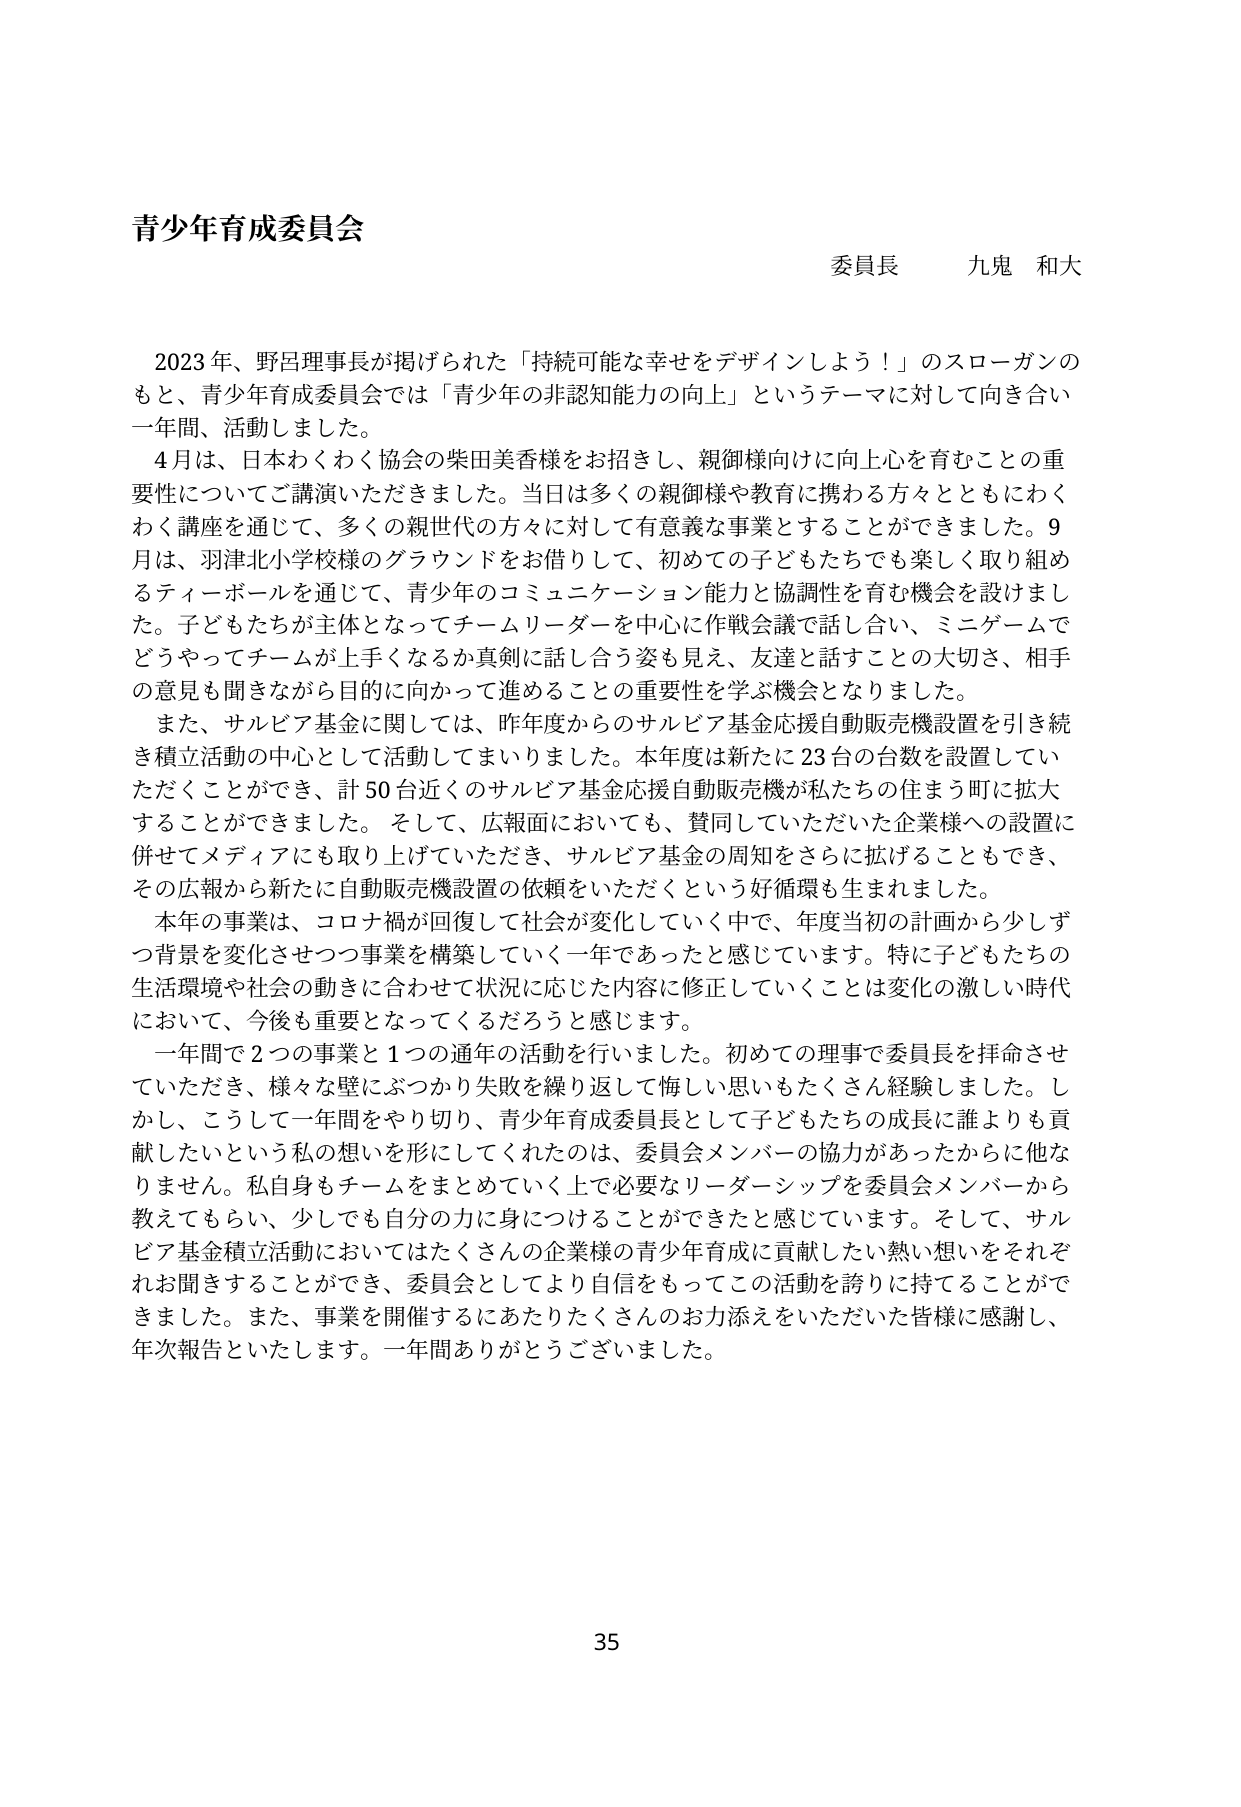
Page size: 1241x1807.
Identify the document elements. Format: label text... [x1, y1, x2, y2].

text 本年の事業は、コロナ禍が回復して社会が変化していく中で、年度当初の計画から少しずつ背景を変化させつつ事業を構築していく一年であったと感じています。特に子どもたちの生活環境や社会の動きに合わせて状況に応じた内容に修正していくことは変化の激しい時代において、今後も重要となってくるだろうと感じます。 [131, 904, 1082, 1036]
text また、サルビア基金に関しては、昨年度からのサルビア基金応援自動販売機設置を引き続き積立活動の中心として活動してまいりました。本年度は新たに23台の台数を設置していただくことができ、計50台近くのサルビア基金応援自動販売機が私たちの住まう町に拡大することができました。 そして、広報面においても、賛同していただいた企業様への設置に併せてメディアにも取り上げていただき、サルビア基金の周知をさらに拡げることもでき、その広報から新たに自動販売機設置の依頼をいただくという好循環も生まれました。 [131, 706, 1082, 904]
text 一年間で2つの事業と1つの通年の活動を行いました。初めての理事で委員長を拝命させていただき、様々な壁にぶつかり失敗を繰り返して悔しい思いもたくさん経験しました。しかし、こうして一年間をやり切り、青少年育成委員長として子どもたちの成長に誰よりも貢献したいという私の想いを形にしてくれたのは、委員会メンバーの協力があったからに他なりません。私自身もチームをまとめていく上で必要なリーダーシップを委員会メンバーから教えてもらい、少しでも自分の力に身につけることができたと感じています。そして、サルビア基金積立活動においてはたくさんの企業様の青少年育成に貢献したい熱い想いをそれぞれお聞きすることができ、委員会としてより自信をもってこの活動を誇りに持てることができました。また、事業を開催するにあたりたくさんのお力添えをいただいた皆様に感謝し、年次報告といたします。一年間ありがとうございました。 [131, 1036, 1082, 1365]
text 委員長 九鬼 和大 [131, 248, 1082, 281]
text 青少年育成委員会 [131, 206, 1082, 248]
text 4月は、日本わくわく協会の柴田美香様をお招きし、親御様向けに向上心を育むことの重要性についてご講演いただきました。当日は多くの親御様や教育に携わる方々とともにわくわく講座を通じて、多くの親世代の方々に対して有意義な事業とすることができました。9月は、羽津北小学校様のグラウンドをお借りして、初めての子どもたちでも楽しく取り組めるティーボールを通じて、青少年のコミュニケーション能力と協調性を育む機会を設けました。子どもたちが主体となってチームリーダーを中心に作戦会議で話し合い、ミニゲームでどうやってチームが上手くなるか真剣に話し合う姿も見え、友達と話すことの大切さ、相手の意見も聞きながら目的に向かって進めることの重要性を学ぶ機会となりました。 [131, 442, 1082, 706]
text 2023年、野呂理事長が掲げられた「持続可能な幸せをデザインしよう！」のスローガンのもと、青少年育成委員会では「青少年の非認知能力の向上」というテーマに対して向き合い一年間、活動しました。 [131, 343, 1082, 442]
